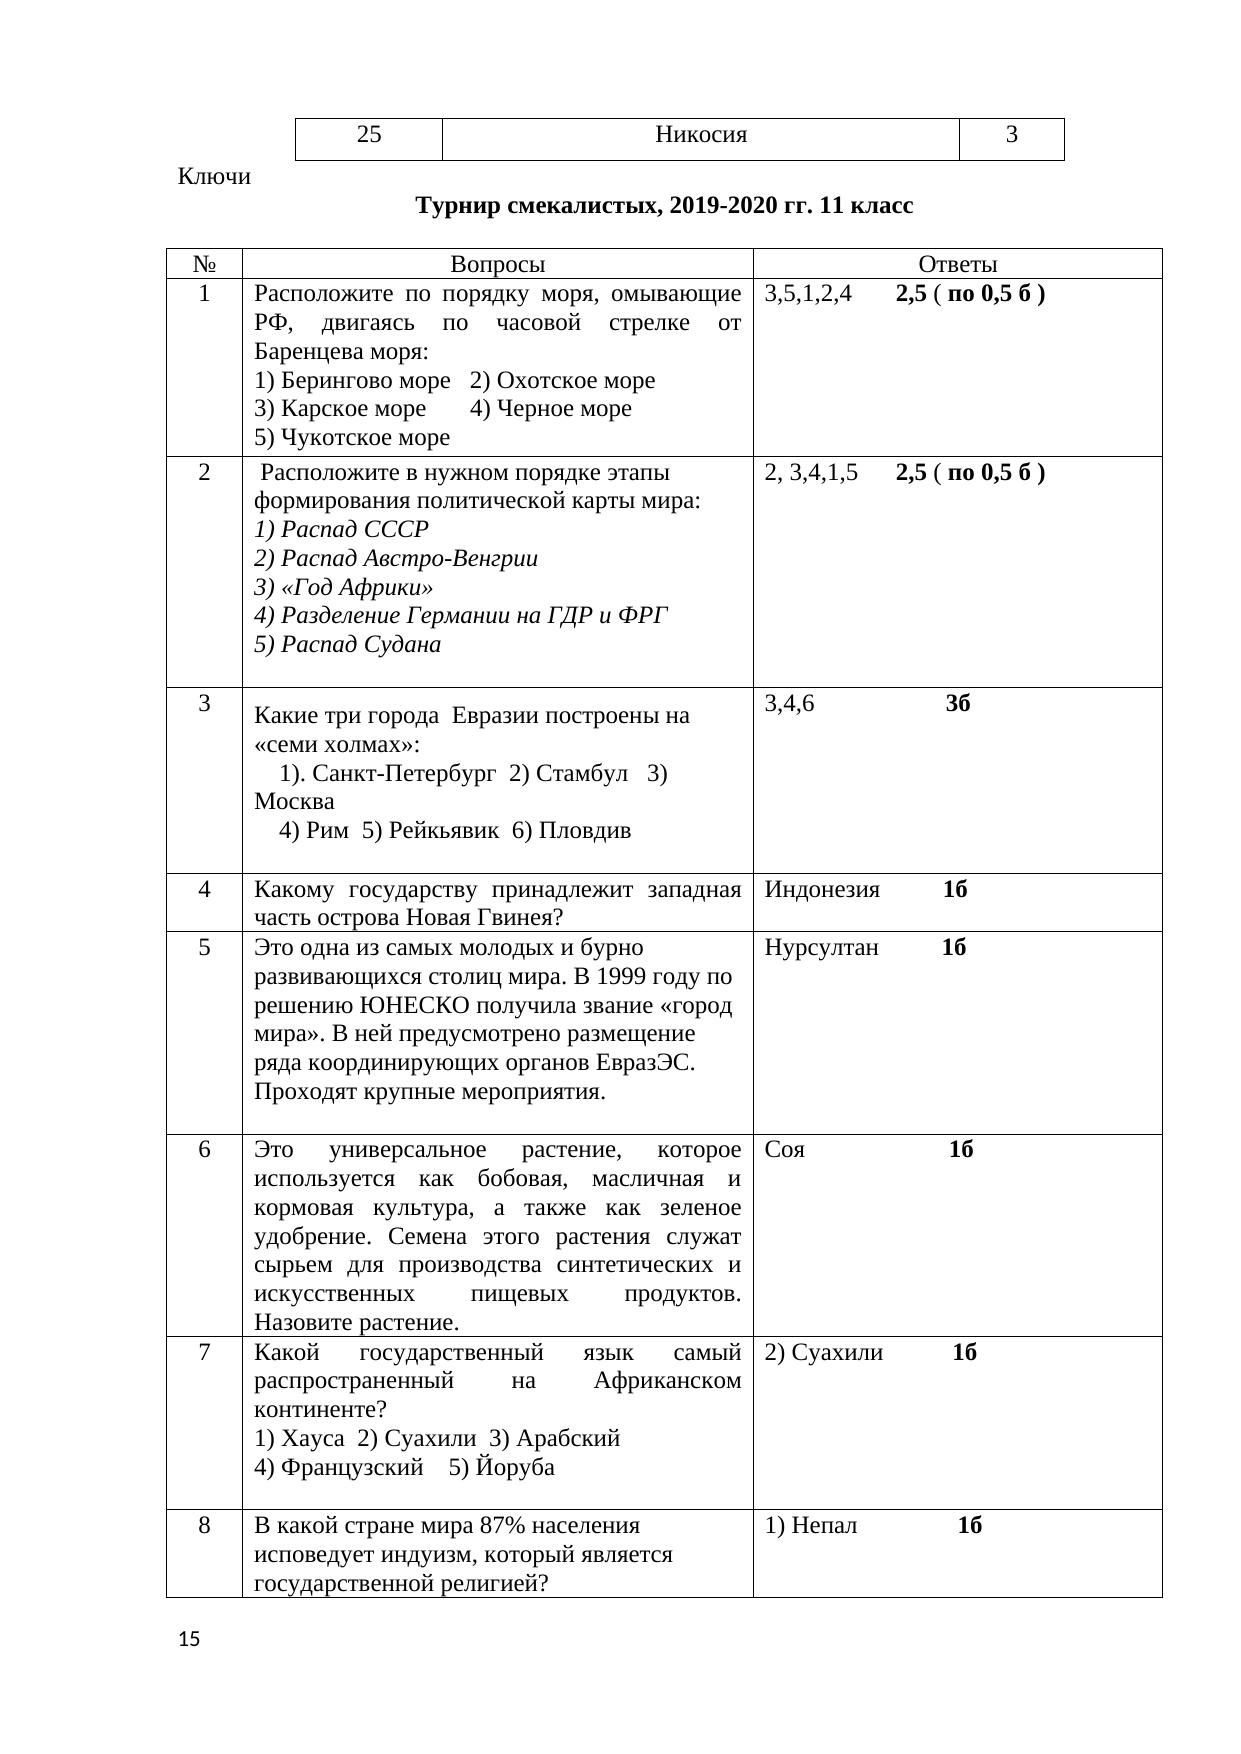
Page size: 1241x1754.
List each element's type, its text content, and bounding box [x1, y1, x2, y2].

table_cell 1) Непал 1б [754, 1510, 1162, 1597]
table_cell 3,5,1,2,4 2,5 ( по 0,5 б ) [754, 279, 1162, 456]
table_cell 25 [296, 119, 442, 160]
table_cell Нурсултан 1б [754, 932, 1162, 1133]
table_header Ответы [754, 249, 1162, 277]
table_cell 3,4,6 3б [754, 688, 1162, 873]
table_header № [167, 249, 242, 277]
table_cell Никосия [443, 119, 959, 160]
table_cell 5 [167, 932, 242, 1133]
table_cell Какой государственный язык самый распространенный на Африканском континенте? 1) Хауса 2) Суахили 3) Арабский 4) Французский 5) Йоруба [243, 1337, 753, 1509]
table_cell 3 [167, 688, 242, 873]
table_cell Индонезия 1б [754, 874, 1162, 931]
table_cell 1 [167, 279, 242, 456]
table_cell Это одна из самых молодых и бурно развивающихся столиц мира. В 1999 году по решению ЮНЕСКО получила звание «город мира». В ней предусмотрено размещение ряда координирующих органов ЕвразЭС. Проходят крупные мероприятия. [243, 932, 753, 1133]
table_cell 7 [167, 1337, 242, 1509]
table_cell Расположите в нужном порядке этапы формирования политической карты мира: 1) Распад СССР 2) Распад Австро-Венгрии 3) «Год Африки» 4) Разделение Германии на ГДР и ФРГ 5) Распад Судана [243, 457, 753, 687]
table_cell 2) Суахили 1б [754, 1337, 1162, 1509]
table_cell 2, 3,4,1,5 2,5 ( по 0,5 б ) [754, 457, 1162, 687]
table_cell 4 [167, 874, 242, 931]
table_cell Соя 1б [754, 1135, 1162, 1336]
text Ключи [177, 161, 1152, 190]
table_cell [243, 1510, 753, 1597]
table_header Вопросы [243, 249, 753, 277]
table_cell 8 [167, 1510, 242, 1597]
table_cell 3 [960, 119, 1064, 160]
table_cell Какому государству принадлежит западная часть острова Новая Гвинея? [243, 874, 753, 931]
table_cell 6 [167, 1135, 242, 1336]
text Турнир смекалистых, 2019-2020 гг. 11 класс [177, 190, 1152, 219]
table_cell Это универсальное растение, которое используется как бобовая, масличная и кормовая культура, а также как зеленое удобрение. Семена этого растения служат сырьем для производства синтетических и искусственных пищевых продуктов. Назовите растение. [243, 1135, 753, 1336]
table_cell 2 [167, 457, 242, 687]
table_cell Какие три города Евразии построены на «семи холмах»: 1). Санкт-Петербург 2) Стамбул 3) Москва 4) Рим 5) Рейкьявик 6) Пловдив [243, 688, 753, 873]
table_cell Расположите по порядку моря, омывающие РФ, двигаясь по часовой стрелке от Баренцева моря: 1) Берингово море 2) Охотское море 3) Карское море 4) Черное море 5) Чукотское море [243, 279, 753, 456]
